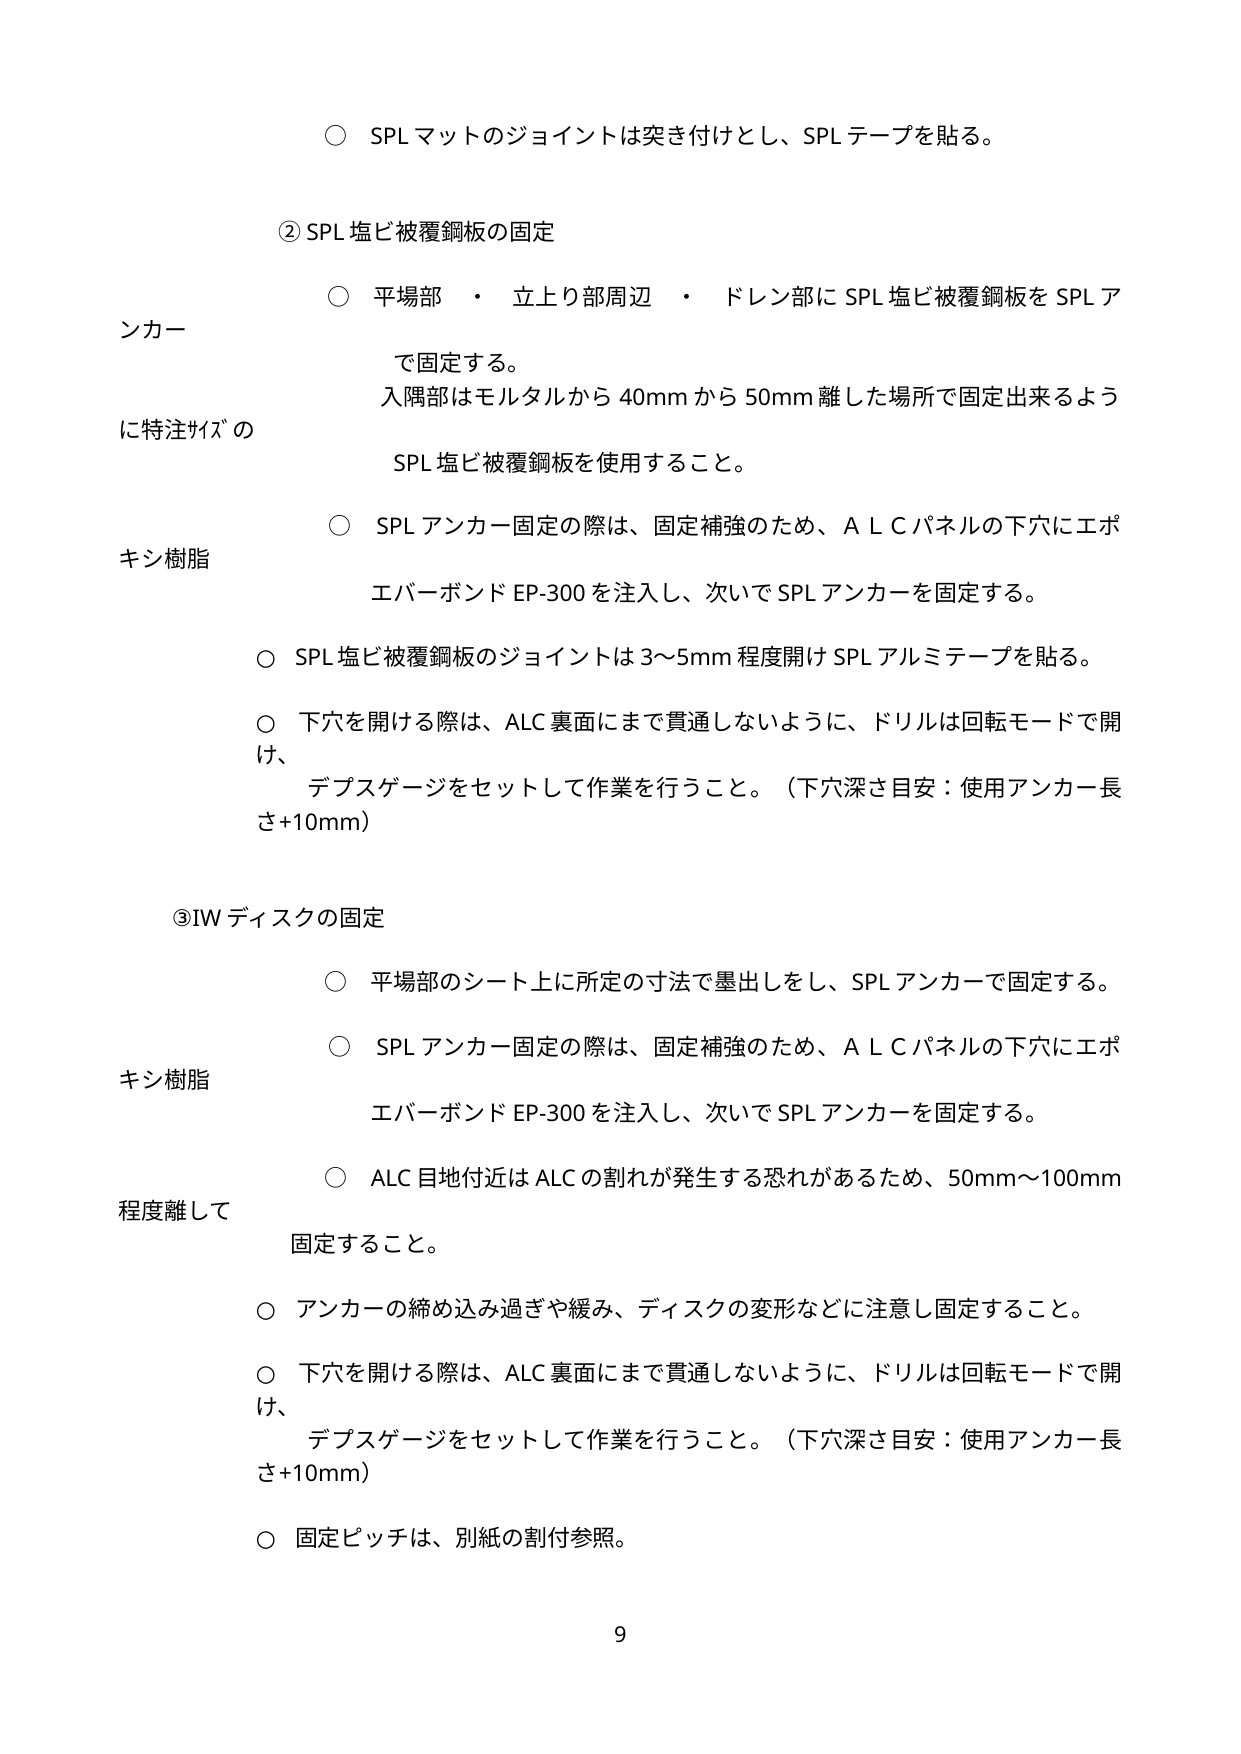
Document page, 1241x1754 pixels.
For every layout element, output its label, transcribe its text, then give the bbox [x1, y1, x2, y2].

text 入隅部はモルタルから40mmから50mm離した場所で固定出来るように特注ｻｲｽﾞの [118, 378, 1122, 445]
text ○ SPLアンカー固定の際は、固定補強のため、ＡＬＣパネルの下穴にエポキシ樹脂 [118, 508, 1122, 574]
text ○ SPLマットのジョイントは突き付けとし、SPLテープを貼る。 [118, 118, 1122, 151]
text 固定すること。 [118, 1226, 1122, 1259]
text エバーボンドEP-300を注入し、次いでSPLアンカーを固定する。 [118, 1095, 1122, 1128]
text エバーボンドEP-300を注入し、次いでSPLアンカーを固定する。 [118, 574, 1122, 608]
text ○ 下穴を開ける際は、ALC裏面にまで貫通しないように、ドリルは回転モードで開け、 [256, 704, 1122, 770]
text ○ 下穴を開ける際は、ALC裏面にまで貫通しないように、ドリルは回転モードで開け、 [256, 1355, 1122, 1422]
text SPL塩ビ被覆鋼板を使用すること。 [118, 445, 1122, 478]
text デプスゲージをセットして作業を行うこと。（下穴深さ目安：使用アンカー長さ+10mm） [256, 1422, 1122, 1488]
list 固定ピッチは、別紙の割付参照。 [256, 1520, 1122, 1553]
text ○ ALC目地付近はALCの割れが発生する恐れがあるため、50mm～100mm程度離して [118, 1160, 1122, 1226]
text で固定する。 [118, 345, 1122, 378]
text デプスゲージをセットして作業を行うこと。（下穴深さ目安：使用アンカー長さ+10mm） [256, 770, 1122, 837]
text ○ 平場部 ・ 立上り部周辺 ・ ドレン部にSPL塩ビ被覆鋼板をSPLアンカー [118, 278, 1122, 345]
text ○ 平場部のシート上に所定の寸法で墨出しをし、SPLアンカーで固定する。 [118, 964, 1122, 997]
text ○ SPLアンカー固定の際は、固定補強のため、ＡＬＣパネルの下穴にエポキシ樹脂 [118, 1028, 1122, 1095]
text ②SPL塩ビ被覆鋼板の固定 [118, 214, 1122, 247]
list アンカーの締め込み過ぎや緩み、ディスクの変形などに注意し固定すること。 [256, 1291, 1122, 1324]
list SPL塩ビ被覆鋼板のジョイントは3～5mm程度開けSPLアルミテープを貼る。 [256, 639, 1122, 672]
text ③IWディスクの固定 [118, 899, 1122, 933]
